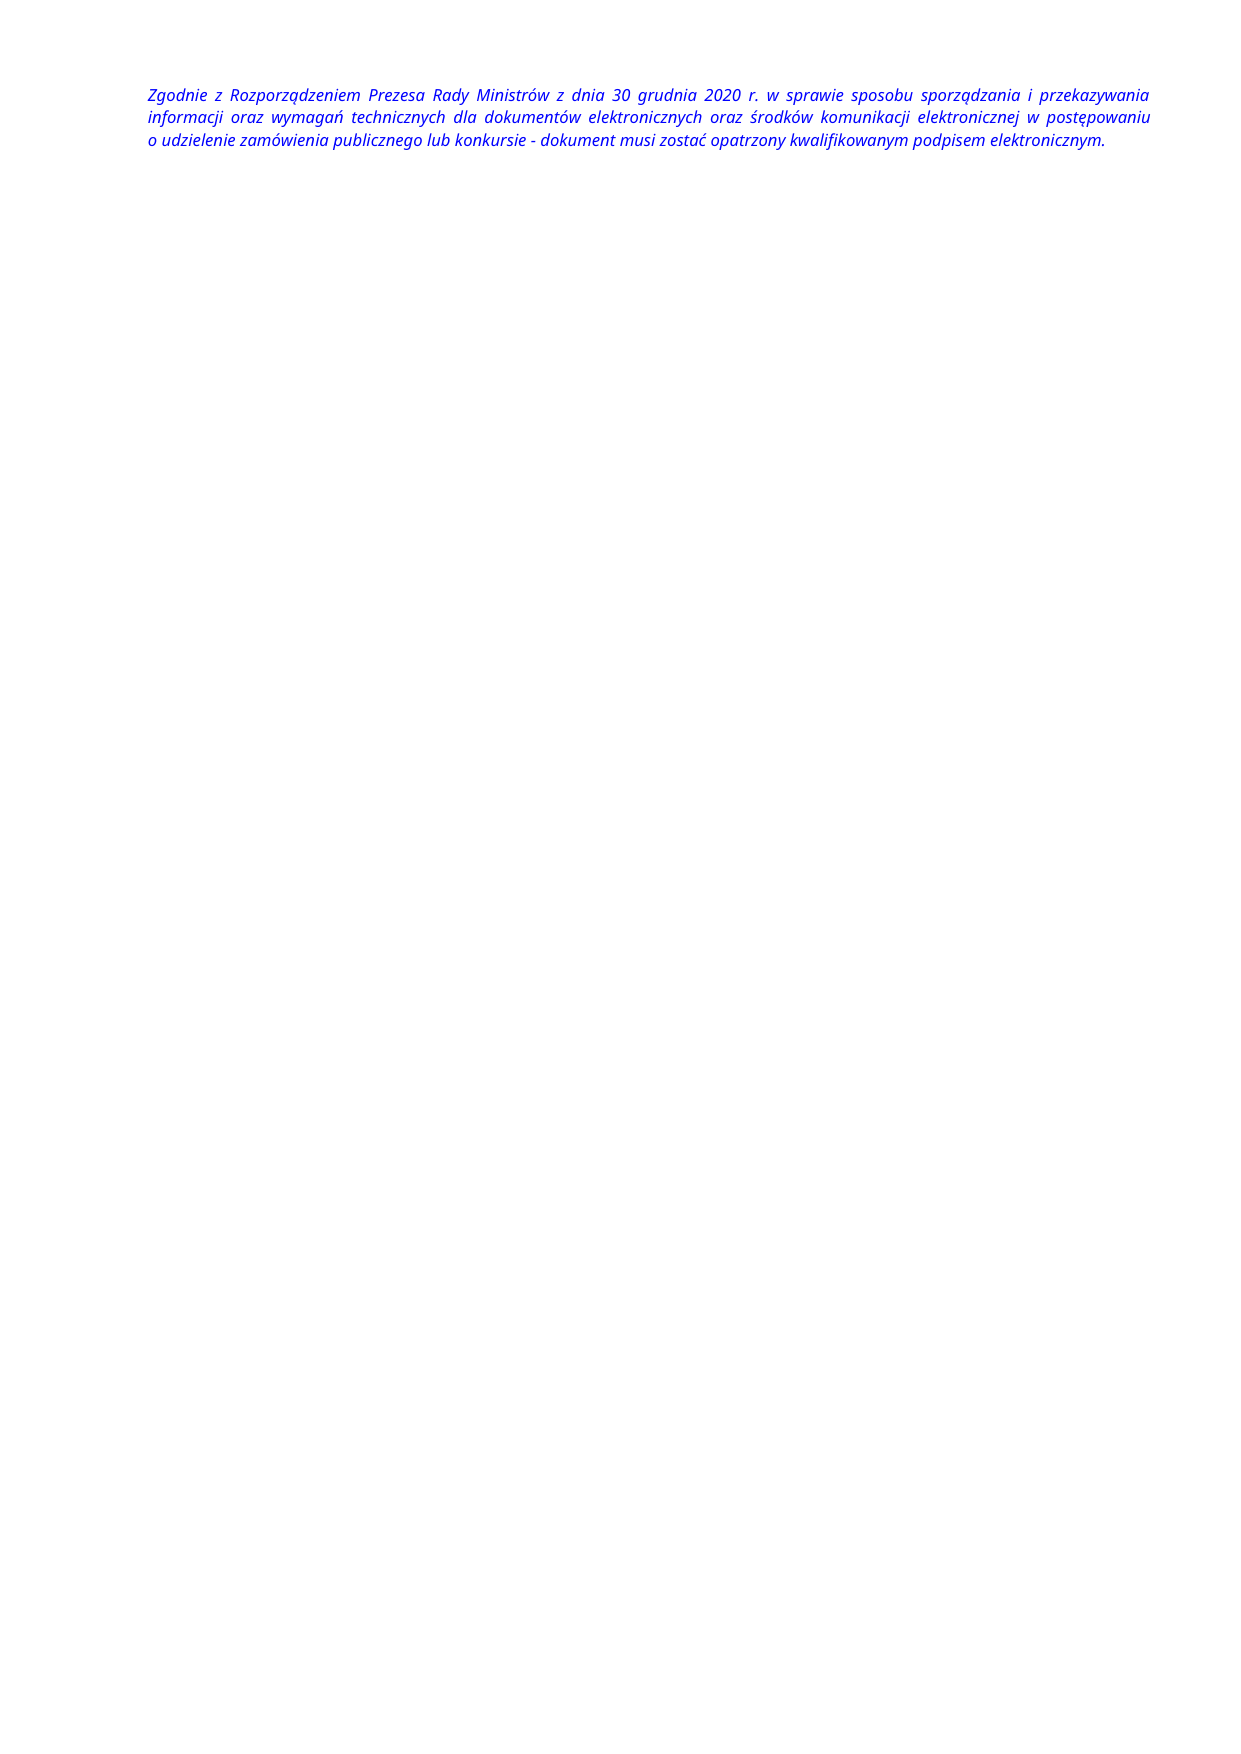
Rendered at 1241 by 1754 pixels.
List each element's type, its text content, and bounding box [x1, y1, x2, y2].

text Zgodnie z Rozporządzeniem Prezesa Rady Ministrów z dnia 30 grudnia 2020 r. w sprawie sposobu sporządzania i przekazywania informacji oraz wymagań technicznych dla dokumentów elektronicznych oraz środków komunikacji elektronicznej w postępowaniu o udzielenie zamówienia publicznego lub konkursie - dokument musi zostać opatrzony kwalifikowanym podpisem elektronicznym. [148, 83, 1152, 151]
